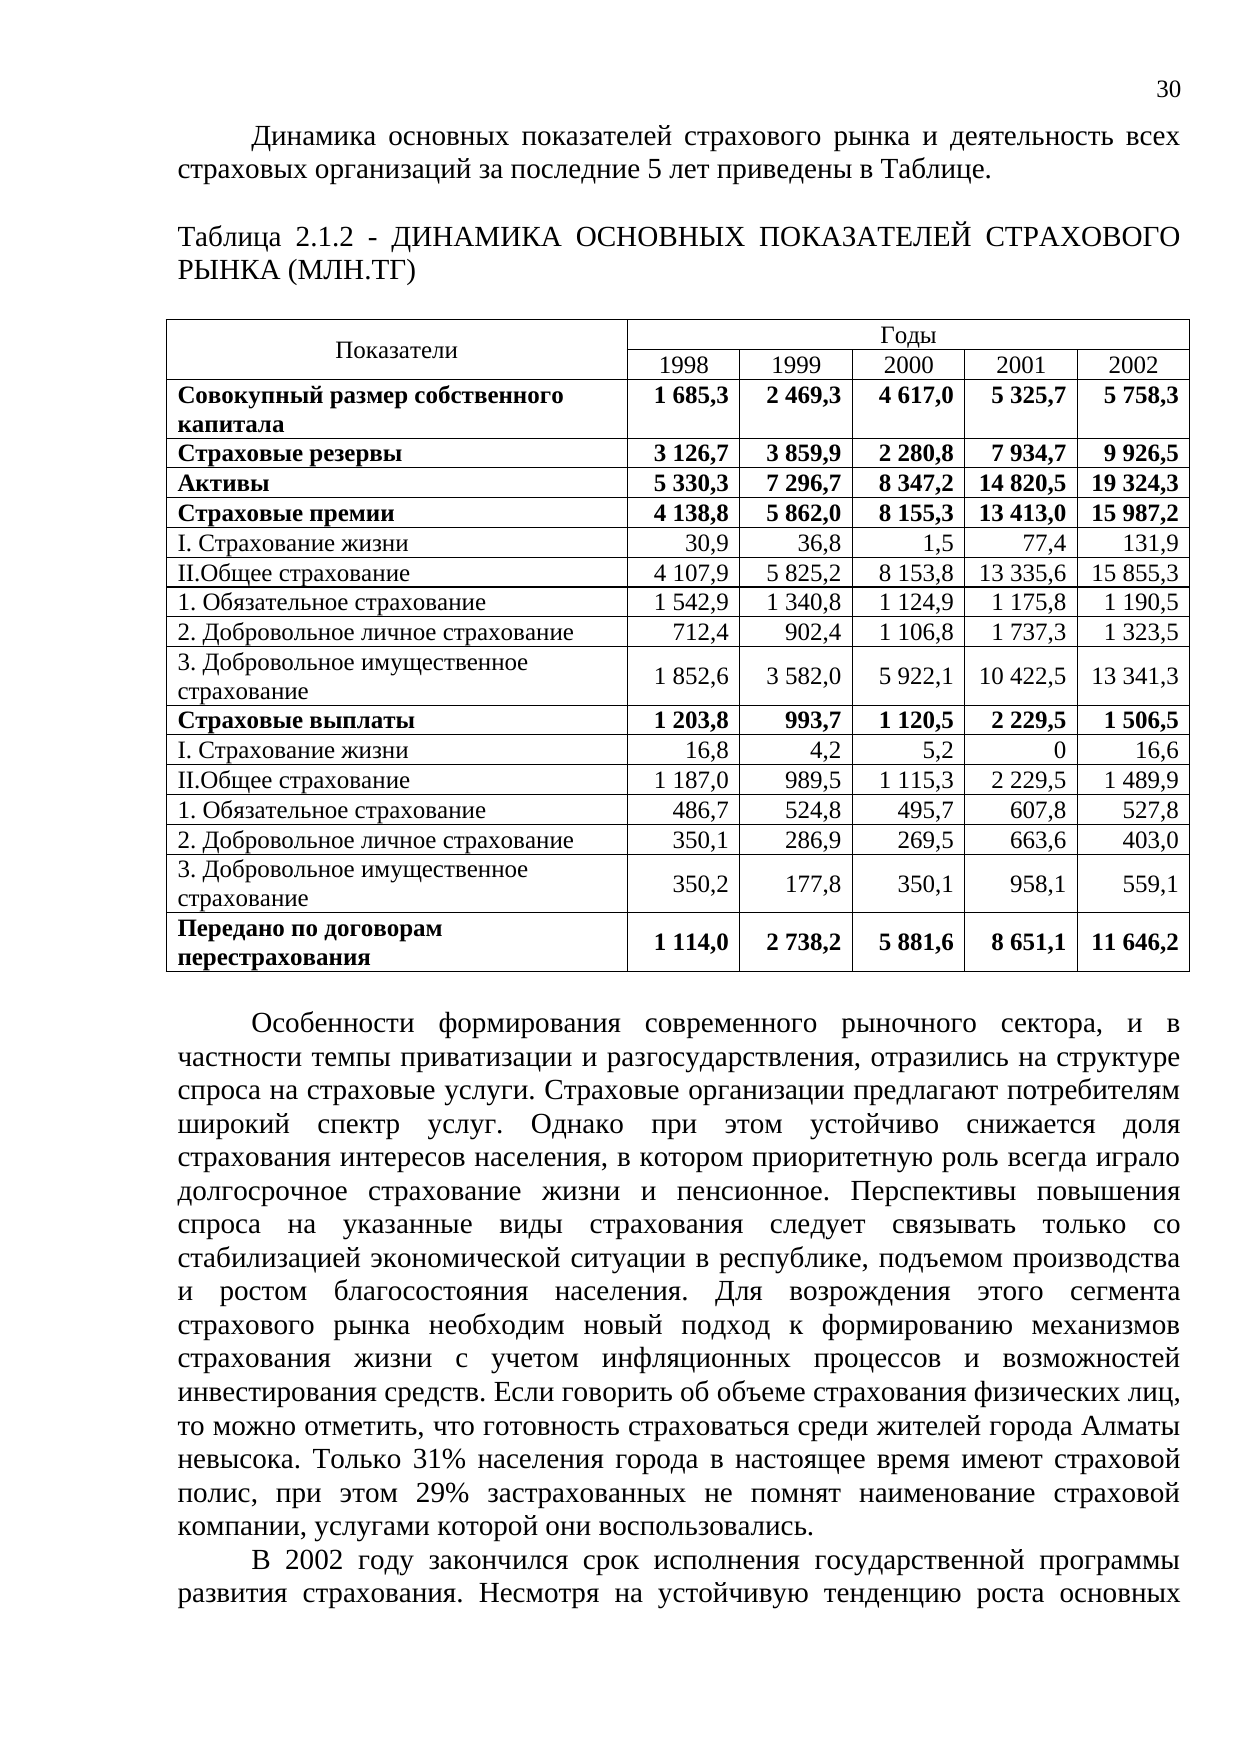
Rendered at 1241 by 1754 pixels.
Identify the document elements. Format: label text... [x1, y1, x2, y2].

table_cell 2 469,3 [740, 380, 852, 437]
table_cell 8 651,1 [965, 913, 1077, 971]
table_cell 8 347,2 [853, 468, 964, 497]
table_cell 989,5 [740, 765, 852, 794]
table_cell 2001 [965, 350, 1077, 379]
table_cell 1 340,8 [740, 588, 852, 616]
table_cell 13 335,6 [965, 558, 1077, 586]
table_cell 5 330,3 [628, 468, 739, 497]
table_cell Передано по договорам перестрахования [167, 913, 627, 971]
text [177, 1542, 1181, 1609]
table_cell 4,2 [740, 735, 852, 764]
table_cell 5 922,1 [853, 647, 964, 704]
table_cell 269,5 [853, 825, 964, 853]
table_cell 5 825,2 [740, 558, 852, 586]
table_cell 993,7 [740, 706, 852, 734]
table_cell 1 115,3 [853, 765, 964, 794]
table_cell Страховые резервы [167, 439, 627, 467]
table_cell 524,8 [740, 795, 852, 824]
table_cell 5 881,6 [853, 913, 964, 971]
table_cell 16,8 [628, 735, 739, 764]
table_cell 1 114,0 [628, 913, 739, 971]
table_cell 1999 [740, 350, 852, 379]
table_cell 1 124,9 [853, 588, 964, 616]
table_cell II.Общее страхование [167, 765, 627, 794]
table_cell 1. Обязательное страхование [167, 795, 627, 824]
table_header Годы [628, 320, 1189, 349]
table_cell 607,8 [965, 795, 1077, 824]
table_cell 8 153,8 [853, 558, 964, 586]
table_cell 10 422,5 [965, 647, 1077, 704]
table_cell Страховые выплаты [167, 706, 627, 734]
table_cell 1 175,8 [965, 588, 1077, 616]
table_cell 1 852,6 [628, 647, 739, 704]
table_cell 0 [965, 735, 1077, 764]
table_cell 958,1 [965, 855, 1077, 912]
table_cell 1 685,3 [628, 380, 739, 437]
table_cell 2002 [1078, 350, 1189, 379]
table_cell 1,5 [853, 528, 964, 557]
table_cell Активы [167, 468, 627, 497]
table_cell 2 229,5 [965, 765, 1077, 794]
table_cell 5,2 [853, 735, 964, 764]
table_cell 3 126,7 [628, 439, 739, 467]
table_cell 1 489,9 [1078, 765, 1189, 794]
table_cell 486,7 [628, 795, 739, 824]
table_cell 1998 [628, 350, 739, 379]
table_cell 9 926,5 [1078, 439, 1189, 467]
table_cell 13 413,0 [965, 498, 1077, 527]
table_cell 11 646,2 [1078, 913, 1189, 971]
table_cell 7 934,7 [965, 439, 1077, 467]
table_cell 4 107,9 [628, 558, 739, 586]
table_cell 286,9 [740, 825, 852, 853]
table_cell 16,6 [1078, 735, 1189, 764]
table_cell 77,4 [965, 528, 1077, 557]
table_cell 1 542,9 [628, 588, 739, 616]
table_cell 902,4 [740, 617, 852, 646]
table_cell 1 506,5 [1078, 706, 1189, 734]
table_cell 131,9 [1078, 528, 1189, 557]
table_cell 2 738,2 [740, 913, 852, 971]
table_cell 1. Обязательное страхование [167, 588, 627, 616]
table_cell 19 324,3 [1078, 468, 1189, 497]
table_cell 36,8 [740, 528, 852, 557]
table_cell 177,8 [740, 855, 852, 912]
table_cell 4 138,8 [628, 498, 739, 527]
table_cell 3 582,0 [740, 647, 852, 704]
table_cell 2. Добровольное личное страхование [167, 617, 627, 646]
table_cell 2 280,8 [853, 439, 964, 467]
table_cell 5 325,7 [965, 380, 1077, 437]
table_cell 3 859,9 [740, 439, 852, 467]
table_cell Страховые премии [167, 498, 627, 527]
table_cell 1 106,8 [853, 617, 964, 646]
table_cell Страхование жизни [167, 528, 627, 557]
table_cell 3. Добровольное имущественное страхование [167, 647, 627, 704]
table_cell 3. Добровольное имущественное страхование [167, 855, 627, 912]
table_cell 7 296,7 [740, 468, 852, 497]
table_cell 350,2 [628, 855, 739, 912]
table_cell Страхование жизни [167, 735, 627, 764]
table_cell 30,9 [628, 528, 739, 557]
text Особенности формирования современного рыночного сектора, и в частности темпы приватизации и разгосударствления, отразились на структуре спроса на страховые услуги. Страховые организации предлагают потребителям широкий спектр услуг. Однако при этом устойчиво снижается доля страхования интересов населения, в котором приоритетную роль всегда играло долгосрочное страхование жизни и пенсионное. Перспективы повышения спроса на указанные виды страхования следует связывать только со стабилизацией экономической ситуации в республике, подъемом производства и ростом благосостояния населения. Для возрождения этого сегмента страхового рынка необходим новый подход к формированию механизмов страхования жизни с учетом инфляционных процессов и возможностей инвестирования средств. Если говорить об объеме страхования физических лиц, то можно отметить, что готовность страховаться среди жителей города Алматы невысока. Только 31% населения города в настоящее время имеют страховой полис, при этом 29% застрахованных не помнят наименование страховой компании, услугами которой они воспользовались. [177, 1005, 1181, 1542]
table_cell 15 855,3 [1078, 558, 1189, 586]
text Динамика основных показателей страхового рынка и деятельность всех страховых организаций за последние 5 лет приведены в Таблице. [177, 118, 1181, 185]
table_cell 1 190,5 [1078, 588, 1189, 616]
table_cell 559,1 [1078, 855, 1189, 912]
table_cell 1 187,0 [628, 765, 739, 794]
table_cell 712,4 [628, 617, 739, 646]
table_cell 403,0 [1078, 825, 1189, 853]
table_cell 350,1 [628, 825, 739, 853]
table_cell 350,1 [853, 855, 964, 912]
table_cell 14 820,5 [965, 468, 1077, 497]
table_cell 13 341,3 [1078, 647, 1189, 704]
table_cell 4 617,0 [853, 380, 964, 437]
table_cell 8 155,3 [853, 498, 964, 527]
table_cell 495,7 [853, 795, 964, 824]
table_cell 5 862,0 [740, 498, 852, 527]
table_cell 1 323,5 [1078, 617, 1189, 646]
table_cell Совокупный размер собственного капитала [167, 380, 627, 437]
table_cell 5 758,3 [1078, 380, 1189, 437]
table_cell 1 120,5 [853, 706, 964, 734]
text Таблица 2.1.2 - ДИНАМИКА ОСНОВНЫХ ПОКАЗАТЕЛЕЙ СТРАХОВОГО РЫНКА (МЛН.ТГ) [177, 219, 1181, 286]
table_cell 527,8 [1078, 795, 1189, 824]
table_cell 2 229,5 [965, 706, 1077, 734]
table_cell 2. Добровольное личное страхование [167, 825, 627, 853]
table_cell 663,6 [965, 825, 1077, 853]
table_cell 1 737,3 [965, 617, 1077, 646]
table_cell 1 203,8 [628, 706, 739, 734]
table_cell II.Общее страхование [167, 558, 627, 586]
table_header Показатели [167, 320, 627, 379]
table_cell 2000 [853, 350, 964, 379]
table_cell 15 987,2 [1078, 498, 1189, 527]
